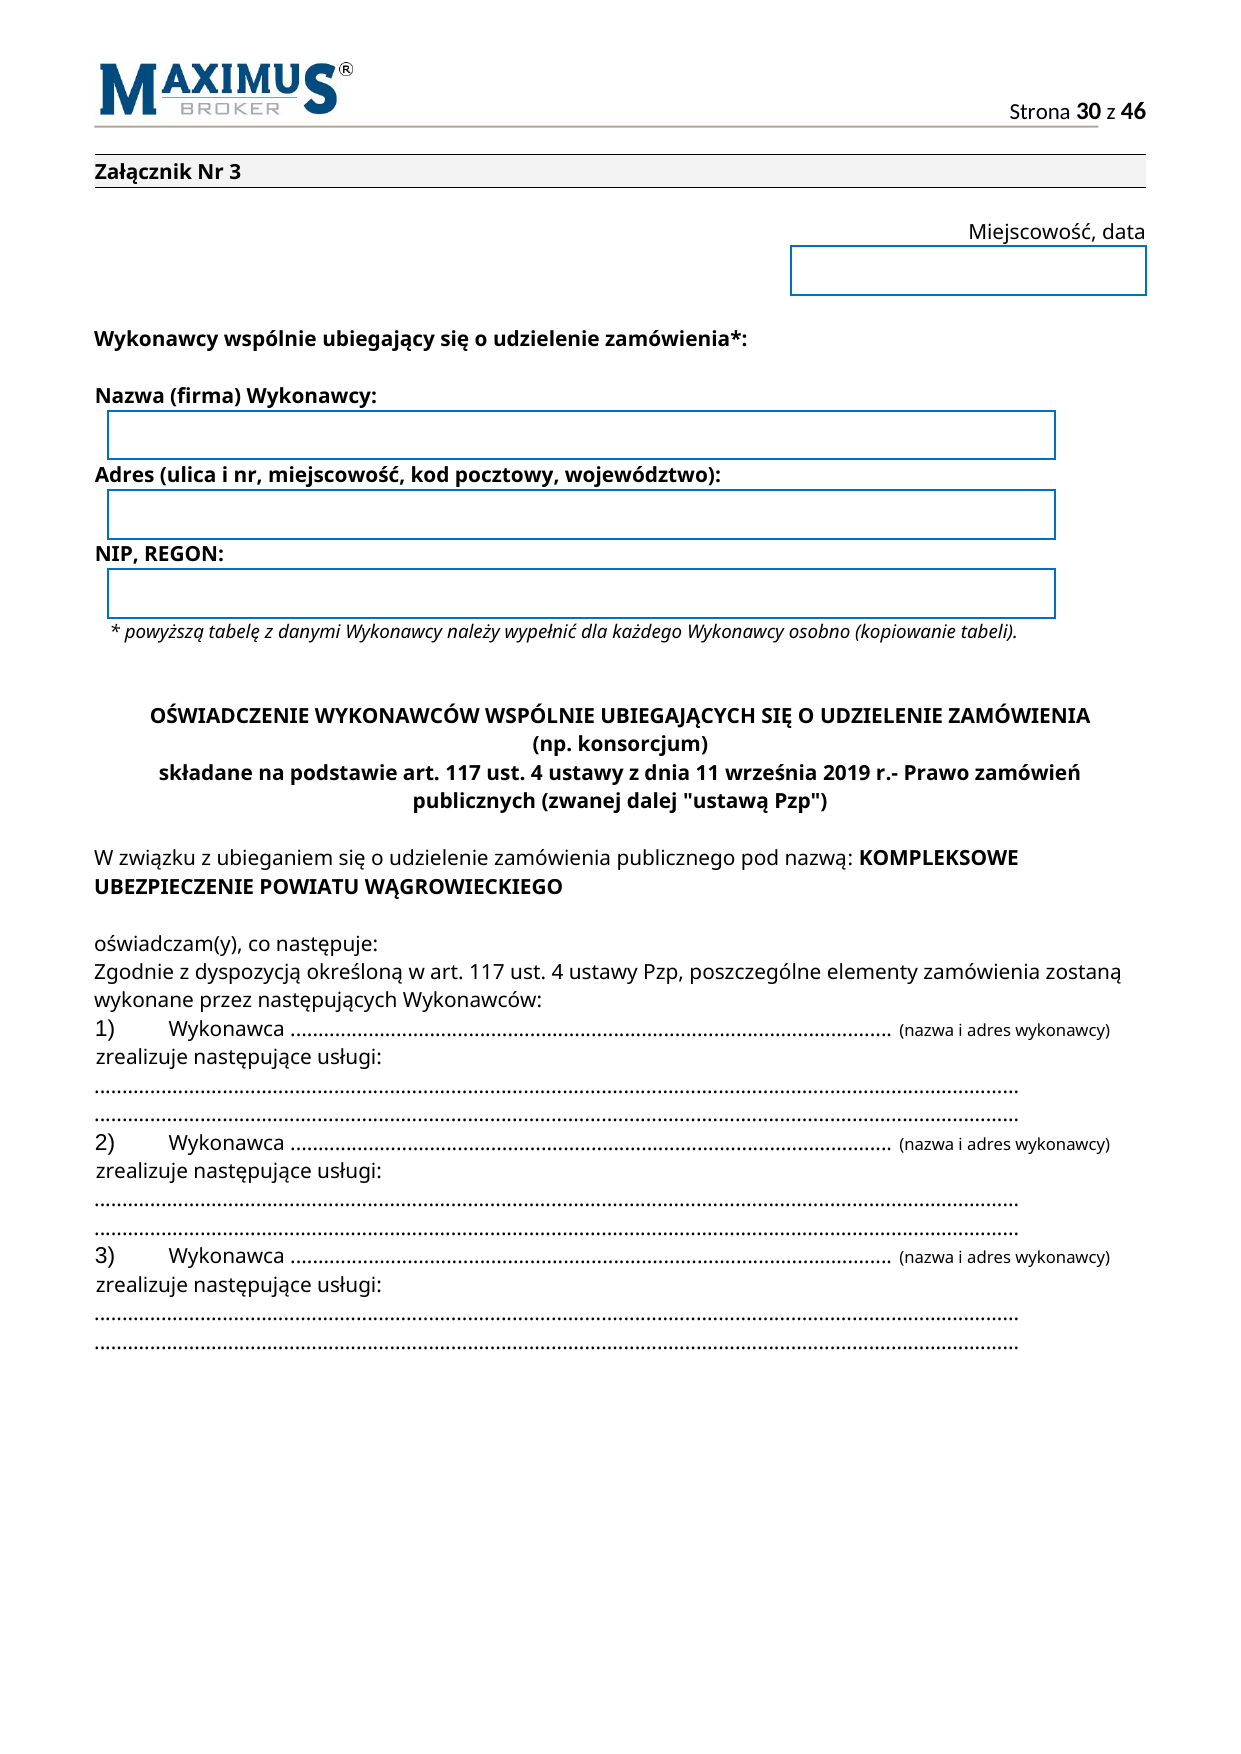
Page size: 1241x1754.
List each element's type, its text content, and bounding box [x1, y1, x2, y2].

text Zgodnie z dyspozycją określoną w art. 117 ust. 4 ustawy Pzp, poszczególne elementy zamówienia zostaną wykonane przez następujących Wykonawców: [94, 957, 1146, 1014]
text * powyższą tabelę z danymi Wykonawcy należy wypełnić dla każdego Wykonawcy osobno (kopiowanie tabeli). [109, 619, 1146, 644]
text ...................................................................................................................................................................... [94, 1327, 1146, 1355]
text Nazwa (firma) Wykonawcy: [94, 381, 1146, 410]
text ...................................................................................................................................................................... [94, 1071, 1146, 1099]
text Wykonawcy wspólnie ubiegający się o udzielenie zamówienia*: [94, 324, 1146, 353]
text NIP, REGON: [94, 539, 1146, 568]
table_header [109, 491, 1054, 537]
table_header [109, 570, 1054, 617]
text (np. konsorcjum) [94, 729, 1146, 758]
list Wykonawca ............................................................................................................ (nazwa i adres wykonawcy) zrealizuje następujące usługi: [94, 1128, 1146, 1184]
picture [94, 58, 359, 119]
text W związku z ubieganiem się o udzielenie zamówienia publicznego pod nazwą: KOMPLEKSOWE UBEZPIECZENIE POWIATU WĄGROWIECKIEGO [94, 843, 1146, 900]
text ...................................................................................................................................................................... [94, 1099, 1146, 1128]
text ...................................................................................................................................................................... [94, 1184, 1146, 1213]
list Wykonawca ............................................................................................................ (nazwa i adres wykonawcy) zrealizuje następujące usługi: [94, 1241, 1146, 1298]
text OŚWIADCZENIE WYKONAWCÓW WSPÓLNIE UBIEGAJĄCYCH SIĘ O UDZIELENIE ZAMÓWIENIA [94, 701, 1146, 729]
table_header [109, 412, 1054, 458]
text składane na podstawie art. 117 ust. 4 ustawy z dnia 11 września 2019 r.- Prawo zamówień publicznych (zwanej dalej "ustawą Pzp") [94, 758, 1146, 815]
text ...................................................................................................................................................................... [94, 1298, 1146, 1327]
table_header [792, 247, 1145, 294]
list Wykonawca ............................................................................................................ (nazwa i adres wykonawcy) zrealizuje następujące usługi: [94, 1014, 1146, 1071]
subtitle Załącznik Nr 3 [94, 155, 1146, 188]
text oświadczam(y), co następuje: [94, 929, 1146, 957]
text Miejscowość, data [657, 217, 1146, 245]
text ...................................................................................................................................................................... [94, 1213, 1146, 1241]
text Adres (ulica i nr, miejscowość, kod pocztowy, województwo): [94, 460, 1146, 489]
